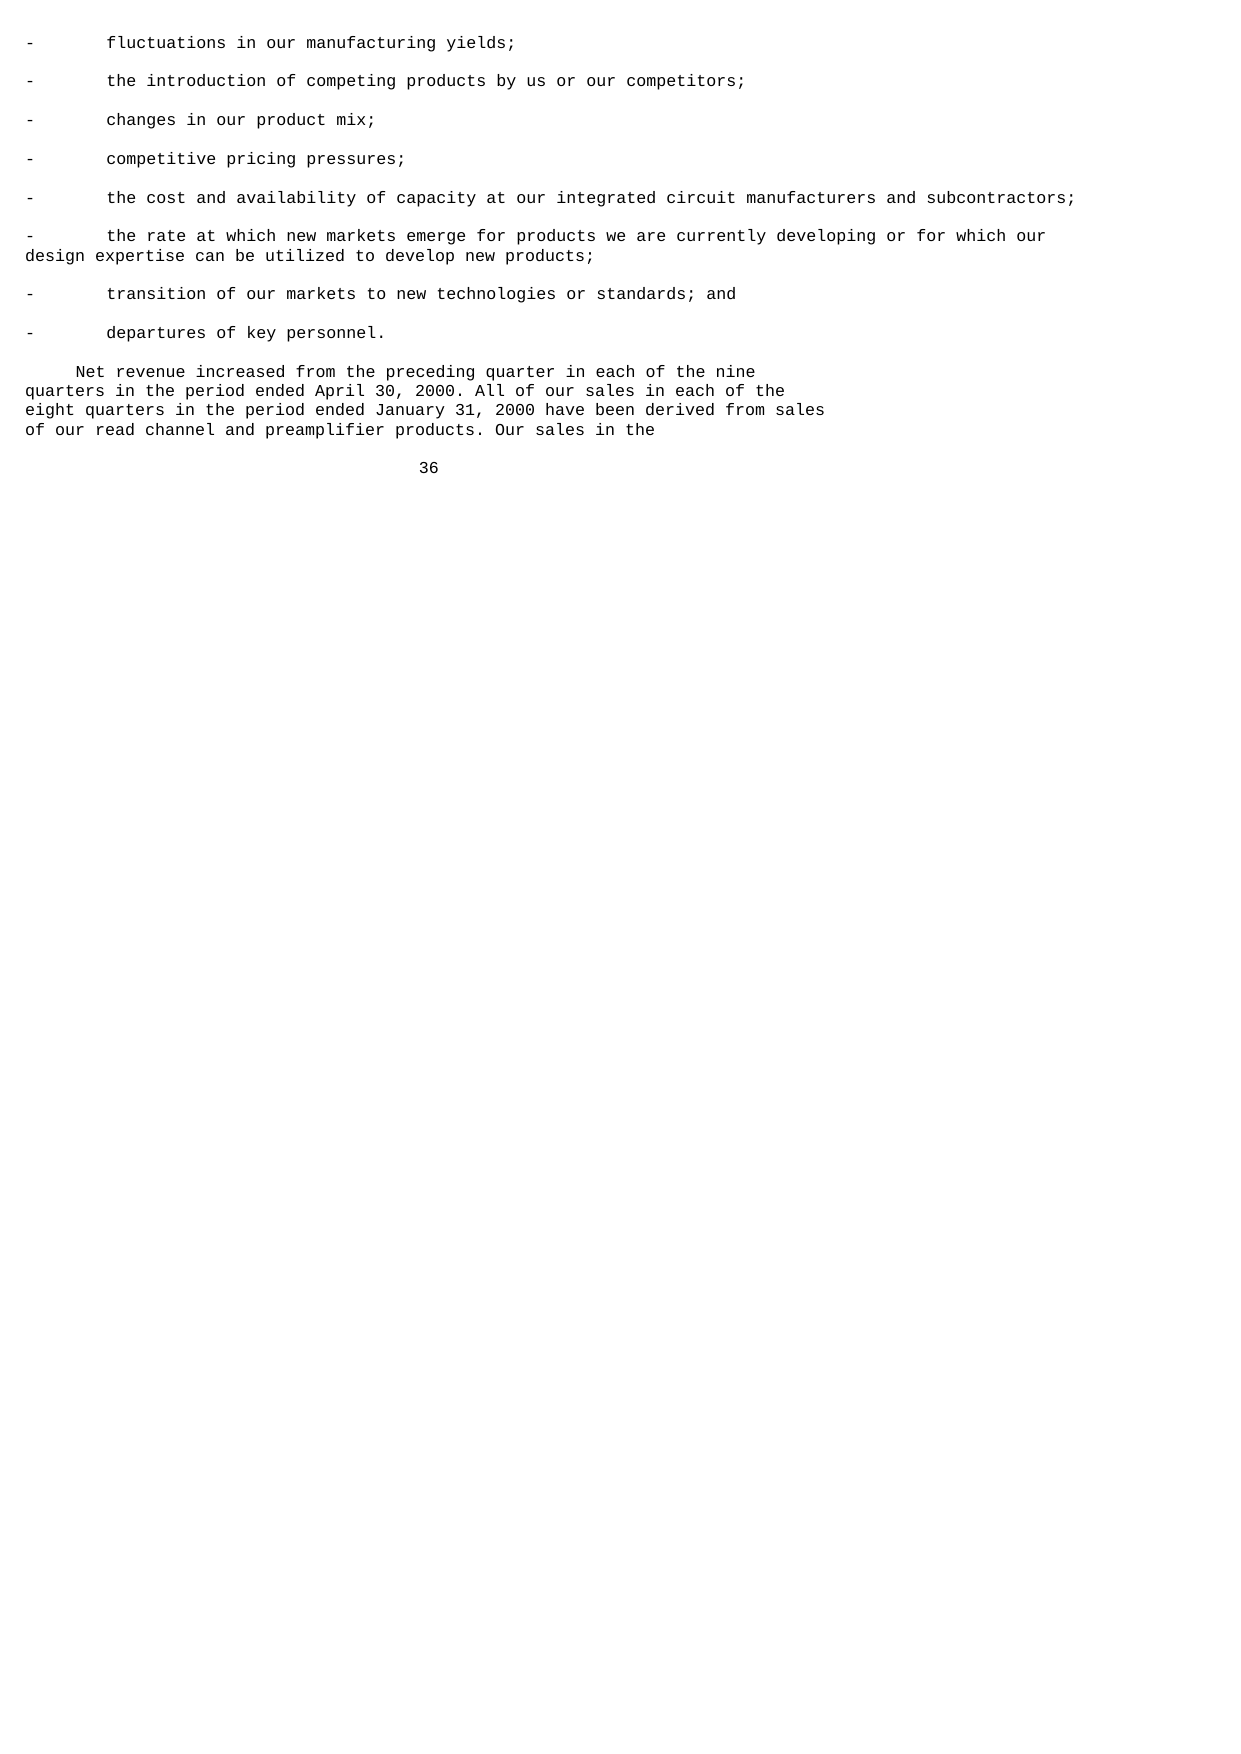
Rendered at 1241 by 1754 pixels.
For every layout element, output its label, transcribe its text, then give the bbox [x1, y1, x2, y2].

list the introduction of competing products by us or our competitors; [25, 73, 1090, 92]
list departures of key personnel. [25, 324, 1090, 343]
list changes in our product mix; [25, 112, 1090, 131]
list fluctuations in our manufacturing yields; [25, 34, 1090, 53]
list transition of our markets to new technologies or standards; and [25, 286, 1090, 304]
list the rate at which new markets emerge for products we are currently developing or for which our design expertise can be utilized to develop new products; [25, 228, 1090, 266]
list the cost and availability of capacity at our integrated circuit manufacturers and subcontractors; [25, 189, 1090, 208]
list competitive pricing pressures; [25, 150, 1090, 169]
text 36 [419, 460, 1090, 479]
text Net revenue increased from the preceding quarter in each of the nine quarters in the period ended April 30, 2000. All of our sales in each of the eight quarters in the period ended January 31, 2000 have been derived from sales of our read channel and preamplifier products. Our sales in the [25, 363, 834, 440]
